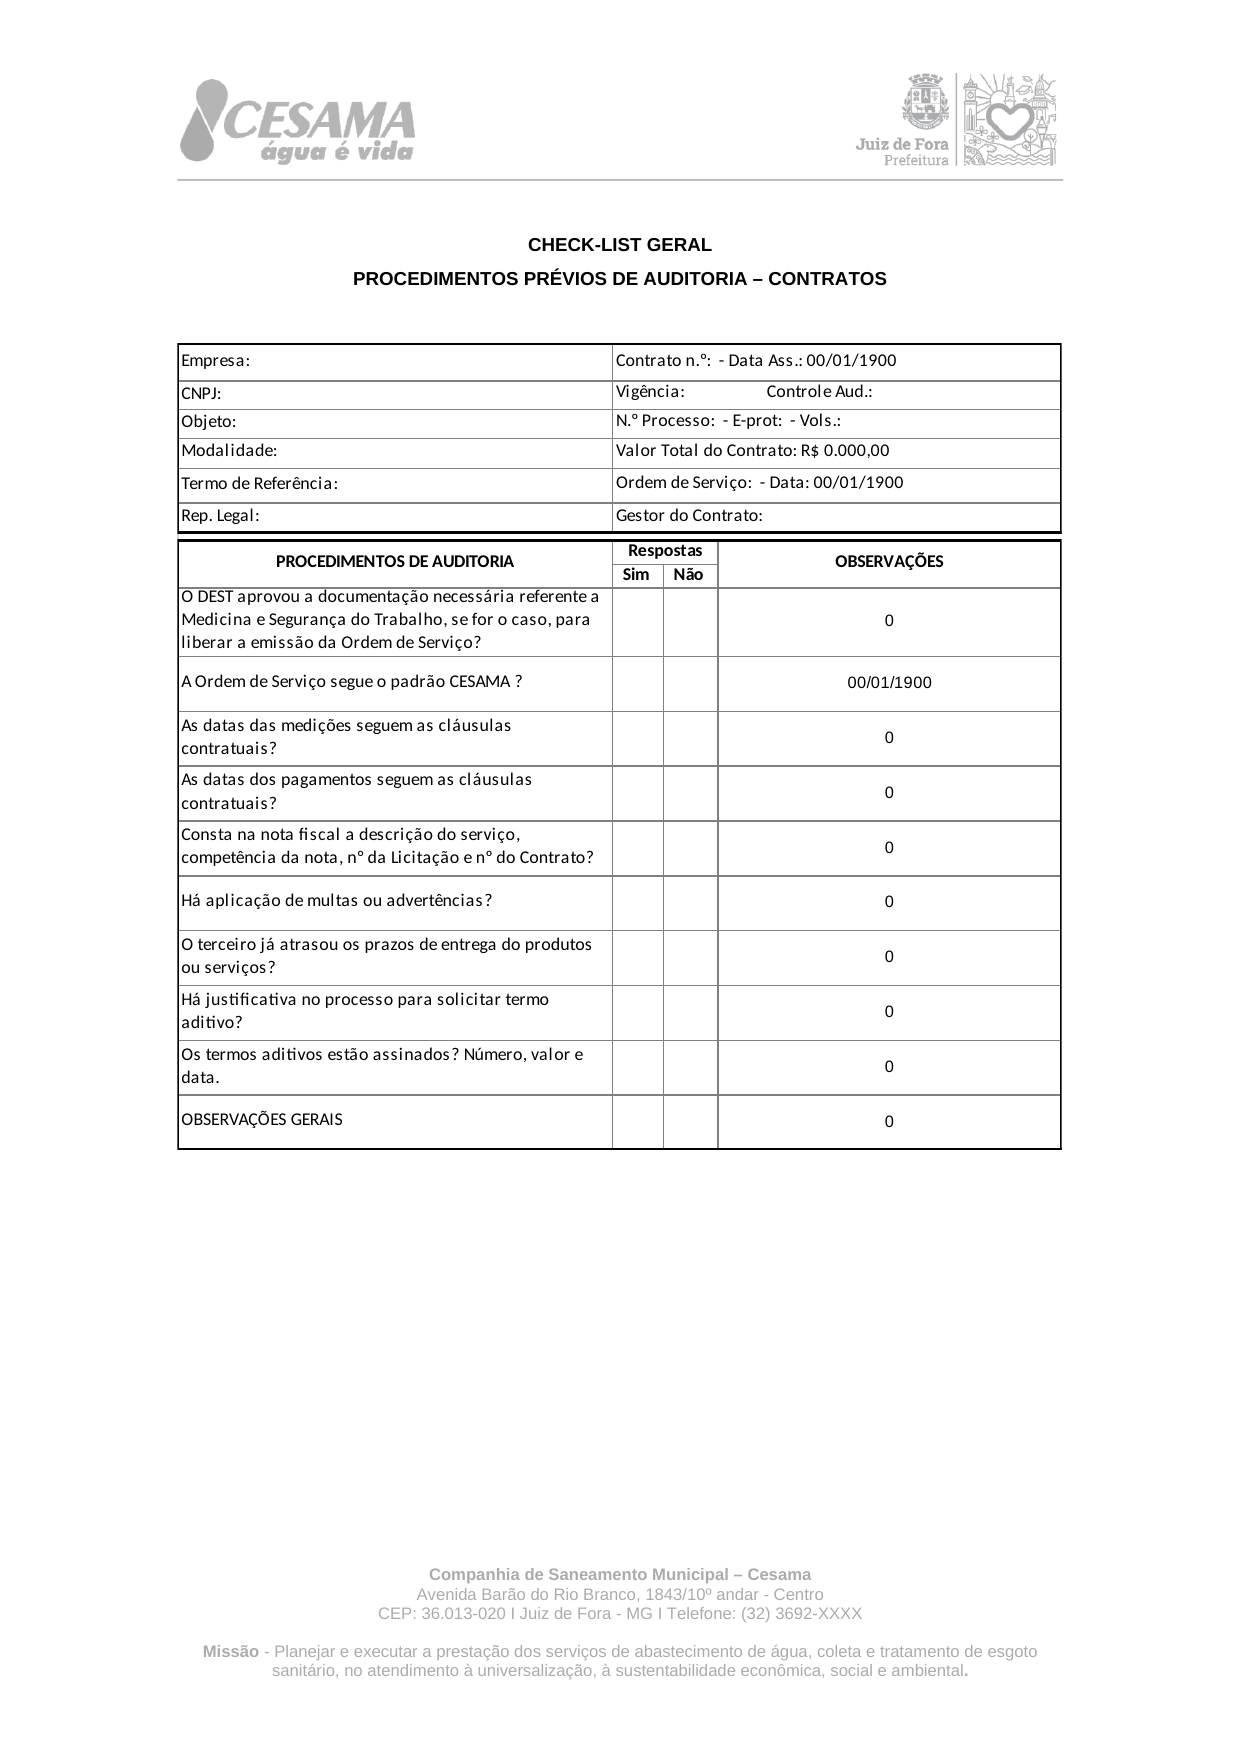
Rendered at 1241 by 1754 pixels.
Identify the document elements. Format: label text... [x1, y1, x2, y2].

text PROCEDIMENTOS PRÉVIOS DE AUDITORIA – CONTRATOS [177, 268, 1063, 289]
picture [177, 73, 1064, 181]
text CHECK-LIST GERAL [177, 234, 1063, 255]
